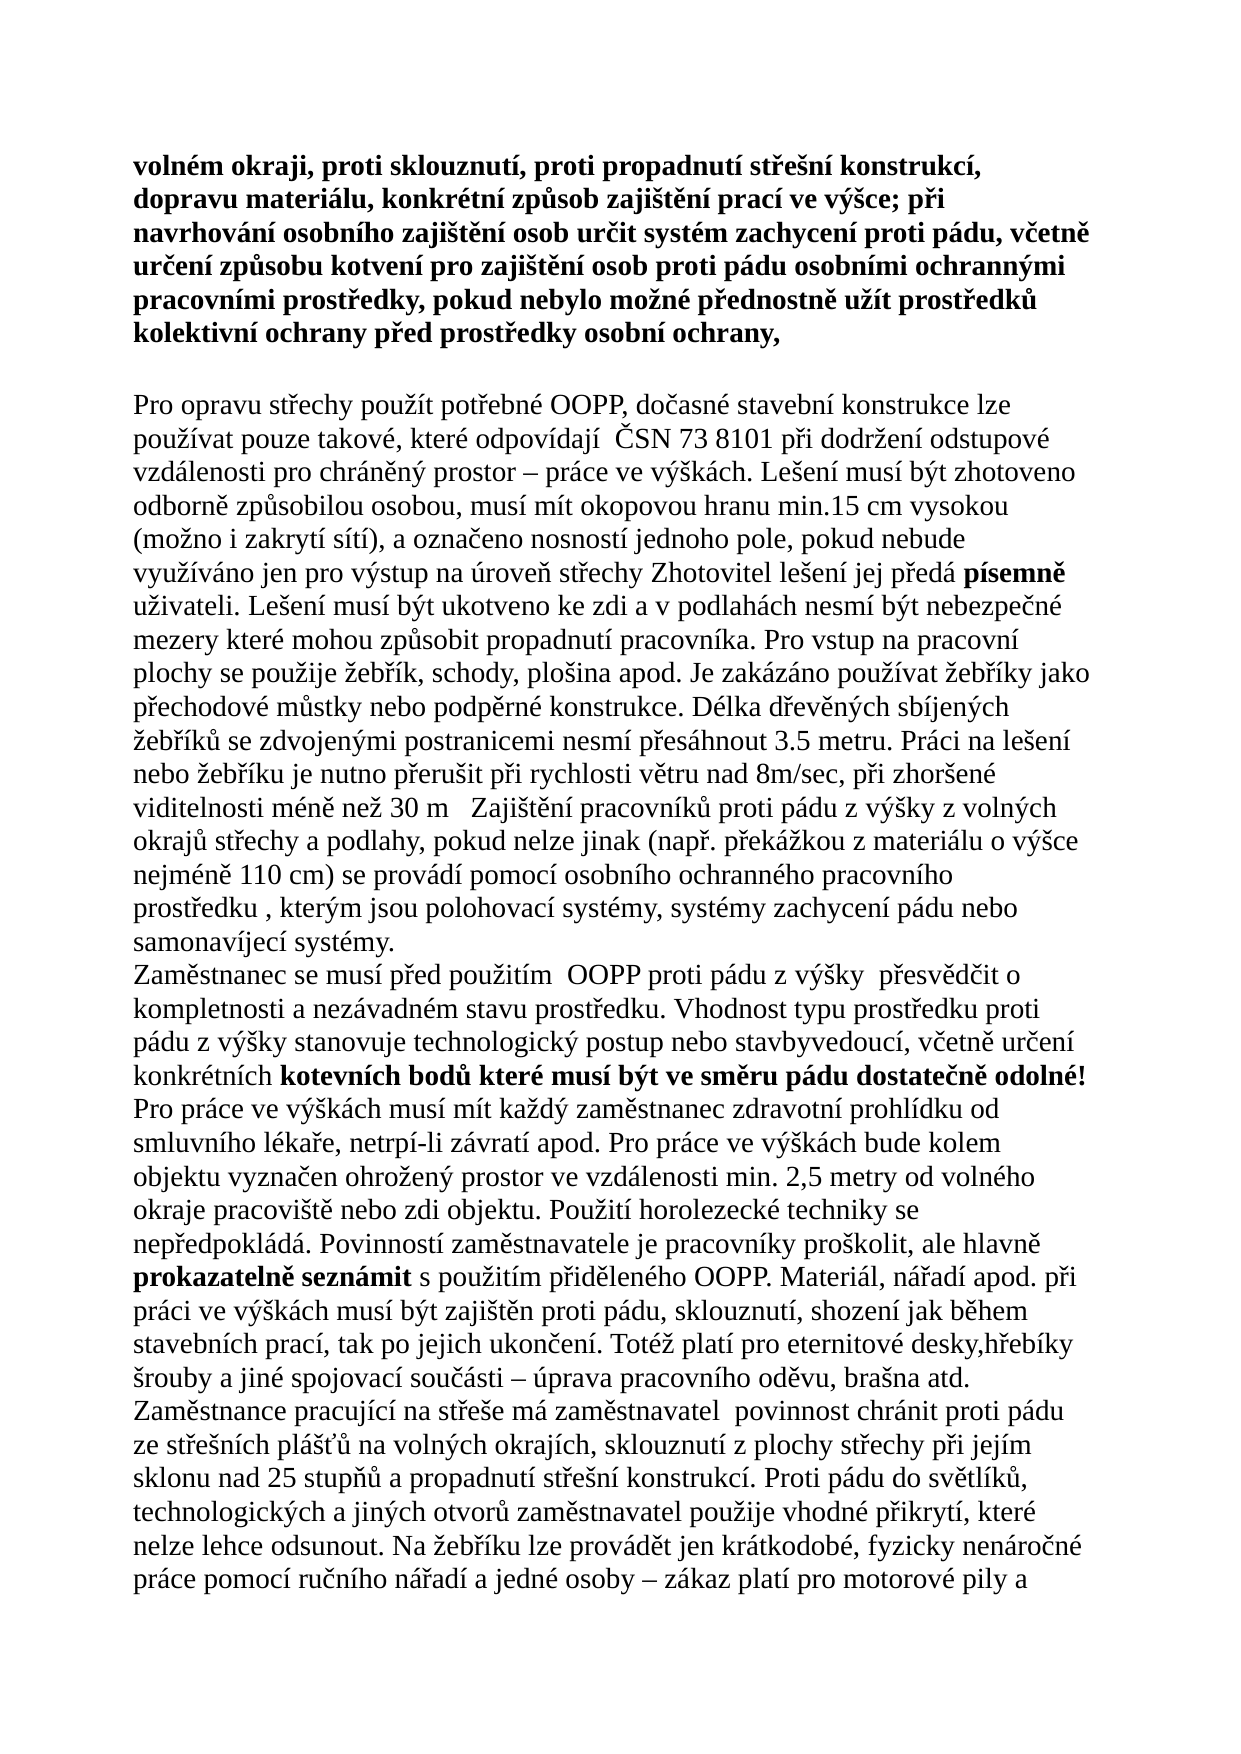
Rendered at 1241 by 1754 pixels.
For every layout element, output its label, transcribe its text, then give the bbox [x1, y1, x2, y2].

text Pro opravu střechy použít potřebné OOPP, dočasné stavební konstrukce lze používat pouze takové, které odpovídají ČSN 73 8101 při dodržení odstupové vzdálenosti pro chráněný prostor – práce ve výškách. Lešení musí být zhotoveno odborně způsobilou osobou, musí mít okopovou hranu min.15 cm vysokou (možno i zakrytí sítí), a označeno nosností jednoho pole, pokud nebude využíváno jen pro výstup na úroveň střechy Zhotovitel lešení jej předá písemně uživateli. Lešení musí být ukotveno ke zdi a v podlahách nesmí být nebezpečné mezery které mohou způsobit propadnutí pracovníka. Pro vstup na pracovní plochy se použije žebřík, schody, plošina apod. Je zakázáno používat žebříky jako přechodové můstky nebo podpěrné konstrukce. Délka dřevěných sbíjených žebříků se zdvojenými postranicemi nesmí přesáhnout 3.5 metru. Práci na lešení nebo žebříku je nutno přerušit při rychlosti větru nad 8m/sec, při zhoršené viditelnosti méně než 30 m Zajištění pracovníků proti pádu z výšky z volných okrajů střechy a podlahy, pokud nelze jinak (např. překážkou z materiálu o výšce nejméně 110 cm) se provádí pomocí osobního ochranného pracovního prostředku , kterým jsou polohovací systémy, systémy zachycení pádu nebo samonavíjecí systémy. [133, 387, 1093, 957]
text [133, 957, 1093, 1595]
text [133, 148, 1093, 349]
